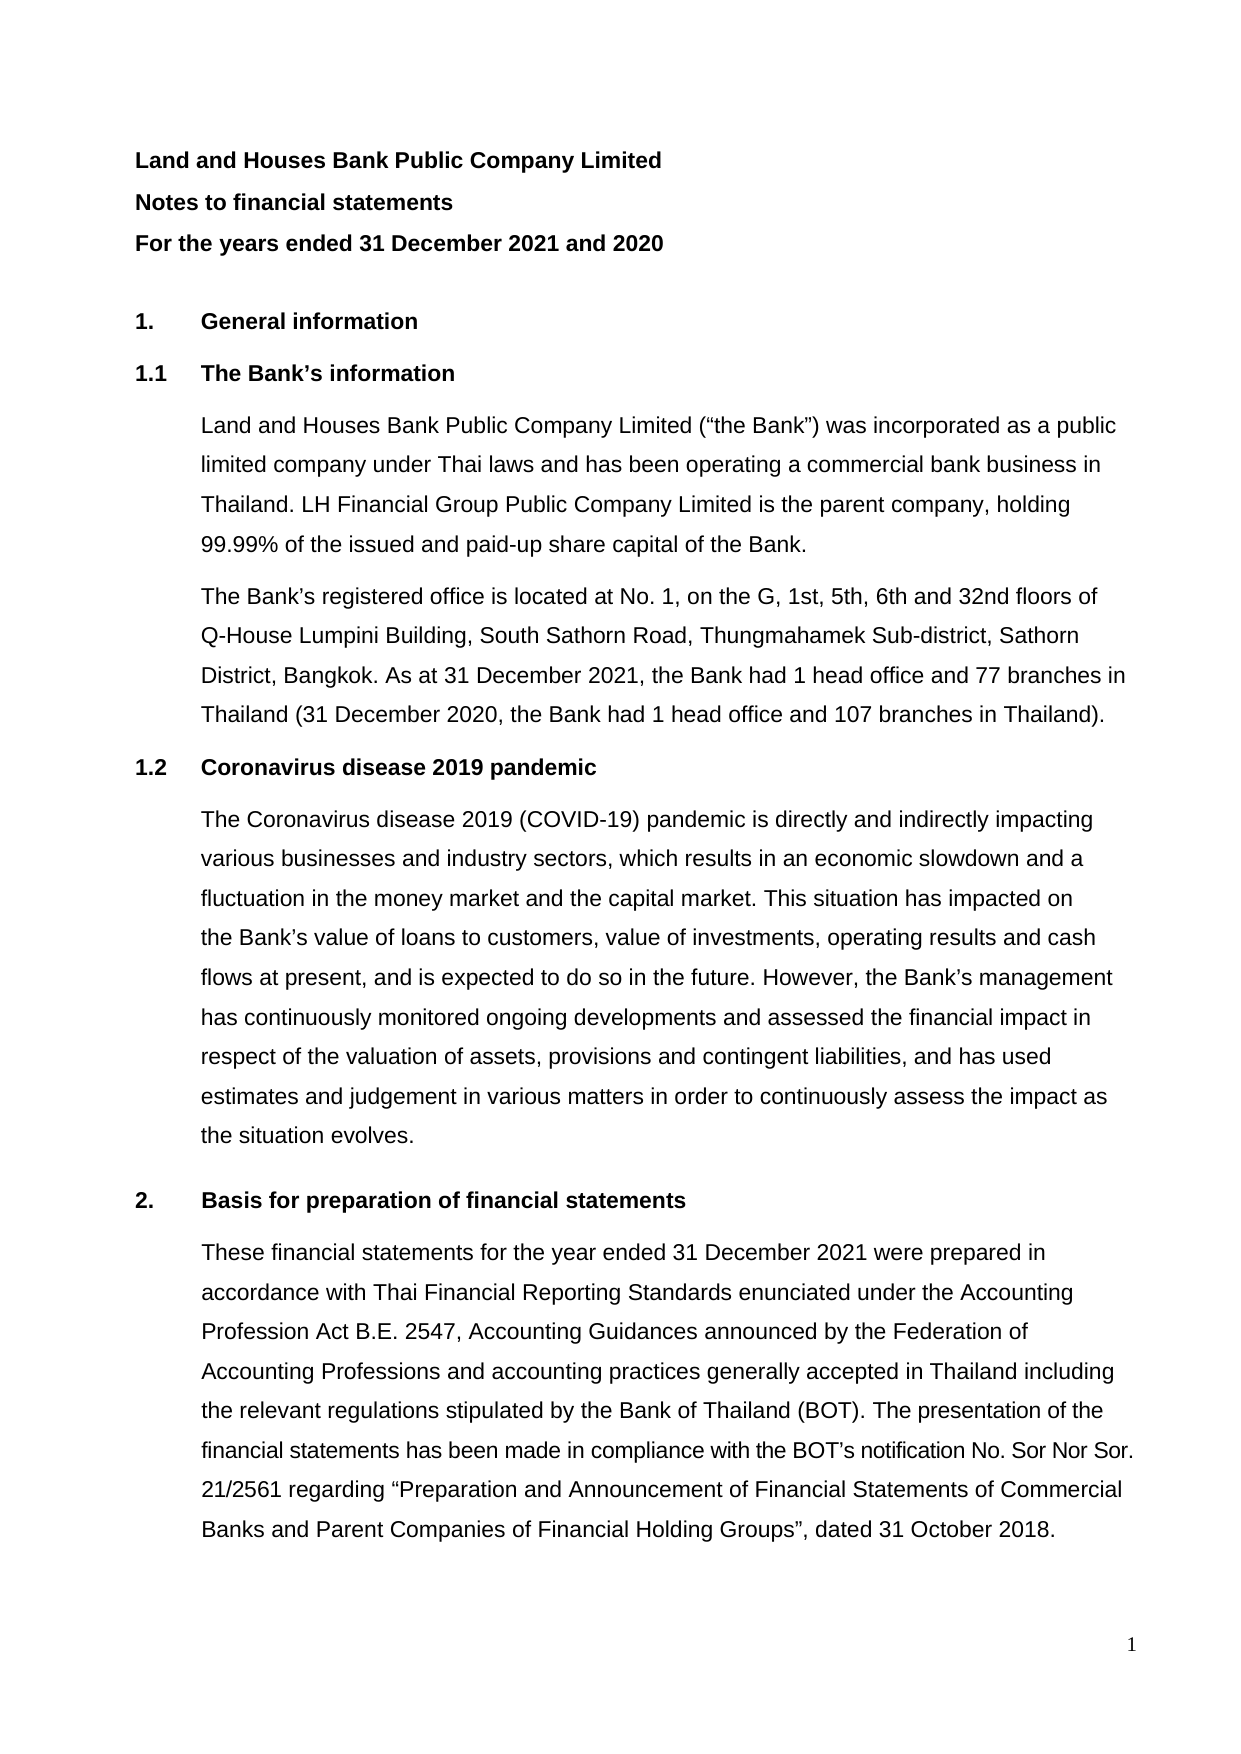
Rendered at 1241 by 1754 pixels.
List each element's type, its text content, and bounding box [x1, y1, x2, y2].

text These financial statements for the year ended 31 December 2021 were prepared in accordance with Thai Financial Reporting Standards enunciated under the Accounting Profession Act B.E. 2547, Accounting Guidances announced by the Federation of Accounting Professions and accounting practices generally accepted in Thailand including the relevant regulations stipulated by the Bank of Thailand (BOT). The presentation of the financial statements has been made in compliance with the BOT’s notification No. Sor Nor Sor. 21/2561 regarding “Preparation and Announcement of Financial Statements of Commercial Banks and Parent Companies of Financial Holding Groups”, dated 31 October 2018. [201, 1229, 1137, 1545]
text Land and Houses Bank Public Company Limited (“the Bank”) was incorporated as a public limited company under Thai laws and has been operating a commercial bank business in Thailand. LH Financial Group Public Company Limited is the parent company, holding 99.99% of the issued and paid-up share capital of the Bank. [135, 402, 1137, 560]
text For the years ended 31 December 2021 and 2020 [135, 218, 1137, 260]
text The Bank’s registered office is located at No. 1, on the G, 1st, 5th, 6th and 32nd floors of Q-House Lumpini Building, South Sathorn Road, Thungmahamek Sub-district, Sathorn District, Bangkok. As at 31 December 2021, the Bank had 1 head office and 77 branches in Thailand (31 December 2020, the Bank had 1 head office and 107 branches in Thailand). [135, 572, 1137, 731]
text Notes to financial statements [135, 177, 1137, 218]
text The Coronavirus disease 2019 (COVID-19) pandemic is directly and indirectly impacting various businesses and industry sectors, which results in an economic slowdown and a fluctuation in the money market and the capital market. This situation has impacted on the Bank’s value of loans to customers, value of investments, operating results and cash flows at present, and is expected to do so in the future. However, the Bank’s management has continuously monitored ongoing developments and assessed the financial impact in respect of the valuation of assets, provisions and contingent liabilities, and has used estimates and judgement in various matters in order to continuously assess the impact as the situation evolves. [135, 795, 1137, 1152]
text 1.2 Coronavirus disease 2019 pandemic [135, 743, 1141, 783]
text 1.1 The Bank’s information [135, 349, 1141, 389]
subtitle Basis for preparation of financial statements [135, 1177, 1137, 1216]
subtitle General information [135, 297, 1137, 337]
text Land and Houses Bank Public Company Limited [135, 135, 1137, 177]
